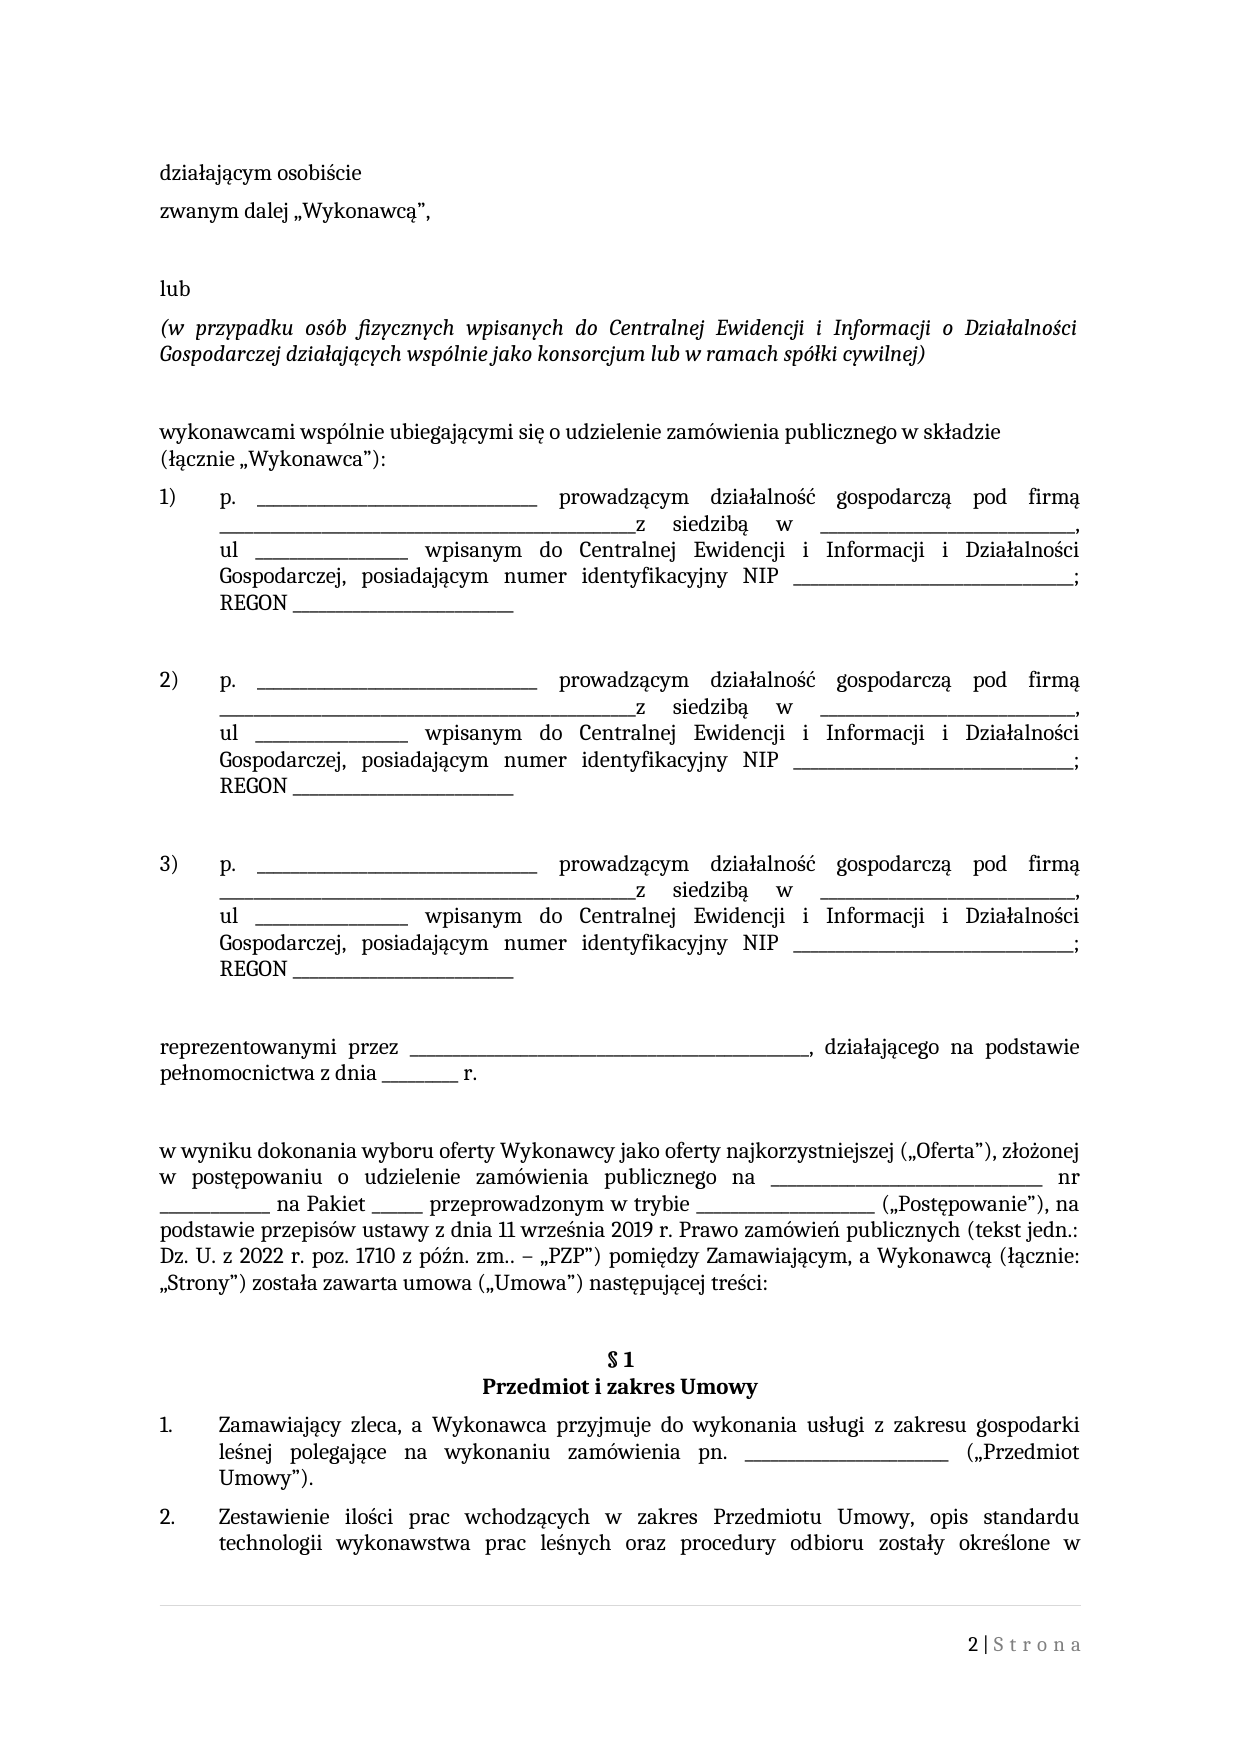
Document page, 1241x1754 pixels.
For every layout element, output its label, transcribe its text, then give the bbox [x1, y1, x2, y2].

text (w przypadku osób fizycznych wpisanych do Centralnej Ewidencji i Informacji o Działalności Gospodarczej działających wspólnie jako konsorcjum lub w ramach spółki cywilnej) [159, 315, 1081, 368]
text lub [159, 276, 1081, 302]
text w wyniku dokonania wyboru oferty Wykonawcy jako oferty najkorzystniejszej („Oferta”), złożonej w postępowaniu o udzielenie zamówienia publicznego na ________________________________ nr _____________ na Pakiet ______ przeprowadzonym w trybie _____________________ („Postępowanie”), na podstawie przepisów ustawy z dnia 11 września 2019 r. Prawo zamówień publicznych (tekst jedn.: Dz. U. z 2022 r. poz. 1710 z późn. zm.. – „PZP”) pomiędzy Zamawiającym, a Wykonawcą (łącznie: „Strony”) została zawarta umowa („Umowa”) następującej treści: [159, 1138, 1081, 1296]
text działającym osobiście [159, 159, 1081, 186]
text wykonawcami wspólnie ubiegającymi się o udzielenie zamówienia publicznego w składzie (łącznie „Wykonawca”): [159, 419, 1081, 472]
text zwanym dalej „Wykonawcą”, [159, 198, 1081, 225]
text 1) p. _________________________________ prowadzącym działalność gospodarczą pod firmą _________________________________________________z siedzibą w ______________________________, ul __________________ wpisanym do Centralnej Ewidencji i Informacji i Działalności Gospodarczej, posiadającym numer identyfikacyjny NIP _________________________________; REGON __________________________ [159, 484, 1081, 616]
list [159, 1504, 1081, 1557]
list Zamawiający zleca, a Wykonawca przyjmuje do wykonania usługi z zakresu gospodarki leśnej polegające na wykonaniu zamówienia pn. ________________________ („Przedmiot Umowy”). [159, 1412, 1081, 1491]
text § 1 Przedmiot i zakres Umowy [159, 1347, 1081, 1400]
text 3) p. _________________________________ prowadzącym działalność gospodarczą pod firmą _________________________________________________z siedzibą w ______________________________, ul __________________ wpisanym do Centralnej Ewidencji i Informacji i Działalności Gospodarczej, posiadającym numer identyfikacyjny NIP _________________________________; REGON __________________________ [159, 850, 1081, 982]
text reprezentowanymi przez _______________________________________________, działającego na podstawie pełnomocnictwa z dnia _________ r. [159, 1033, 1081, 1086]
text 2) p. _________________________________ prowadzącym działalność gospodarczą pod firmą _________________________________________________z siedzibą w ______________________________, ul __________________ wpisanym do Centralnej Ewidencji i Informacji i Działalności Gospodarczej, posiadającym numer identyfikacyjny NIP _________________________________; REGON __________________________ [159, 667, 1081, 799]
